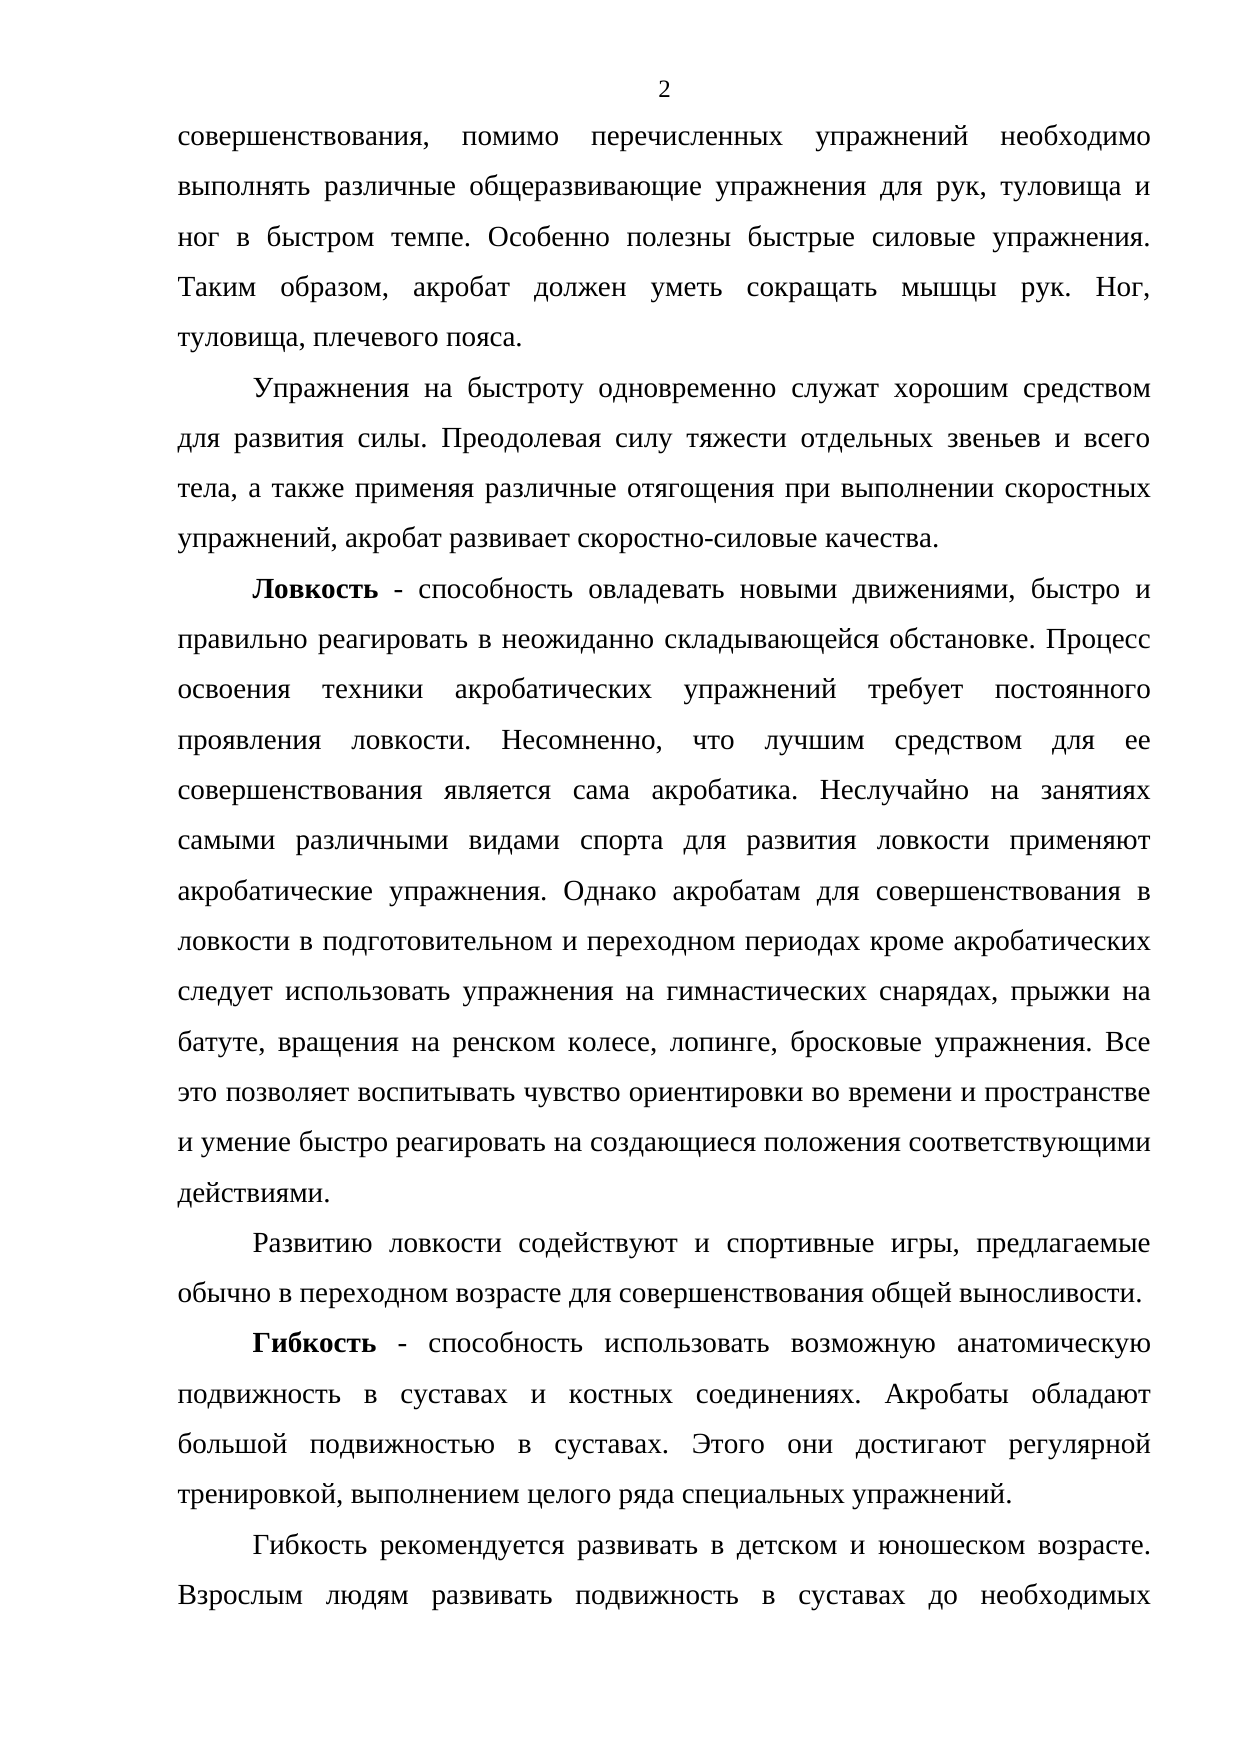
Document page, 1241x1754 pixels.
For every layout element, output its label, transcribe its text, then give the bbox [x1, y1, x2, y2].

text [177, 118, 1152, 353]
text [177, 1527, 1152, 1611]
text Упражнения на быстроту одновременно служат хорошим средством для развития силы. Преодолевая силу тяжести отдельных звеньев и всего тела, а также применяя различные отягощения при выполнении скоростных упражнений, акробат развивает скоростно-силовые качества. [177, 370, 1152, 554]
text Развитию ловкости содействуют и спортивные игры, предлагаемые обычно в переходном возрасте для совершенствования общей выносливости. [177, 1225, 1152, 1309]
text Гибкость - способность использовать возможную анатомическую подвижность в суставах и костных соединениях. Акробаты обладают большой подвижностью в суставах. Этого они достигают регулярной тренировкой, выполнением целого ряда специальных упражнений. [177, 1326, 1152, 1510]
text Ловкость - способность овладевать новыми движениями, быстро и правильно реагировать в неожиданно складывающейся обстановке. Процесс освоения техники акробатических упражнений требует постоянного проявления ловкости. Несомненно, что лучшим средством для ее совершенствования является сама акробатика. Неслучайно на занятиях самыми различными видами спорта для развития ловкости применяют акробатические упражнения. Однако акробатам для совершенствования в ловкости в подготовительном и переходном периодах кроме акробатических следует использовать упражнения на гимнастических снарядах, прыжки на батуте, вращения на ренском колесе, лопинге, бросковые упражнения. Все это позволяет воспитывать чувство ориентировки во времени и пространстве и умение быстро реагировать на создающиеся положения соответствующими действиями. [177, 571, 1152, 1208]
